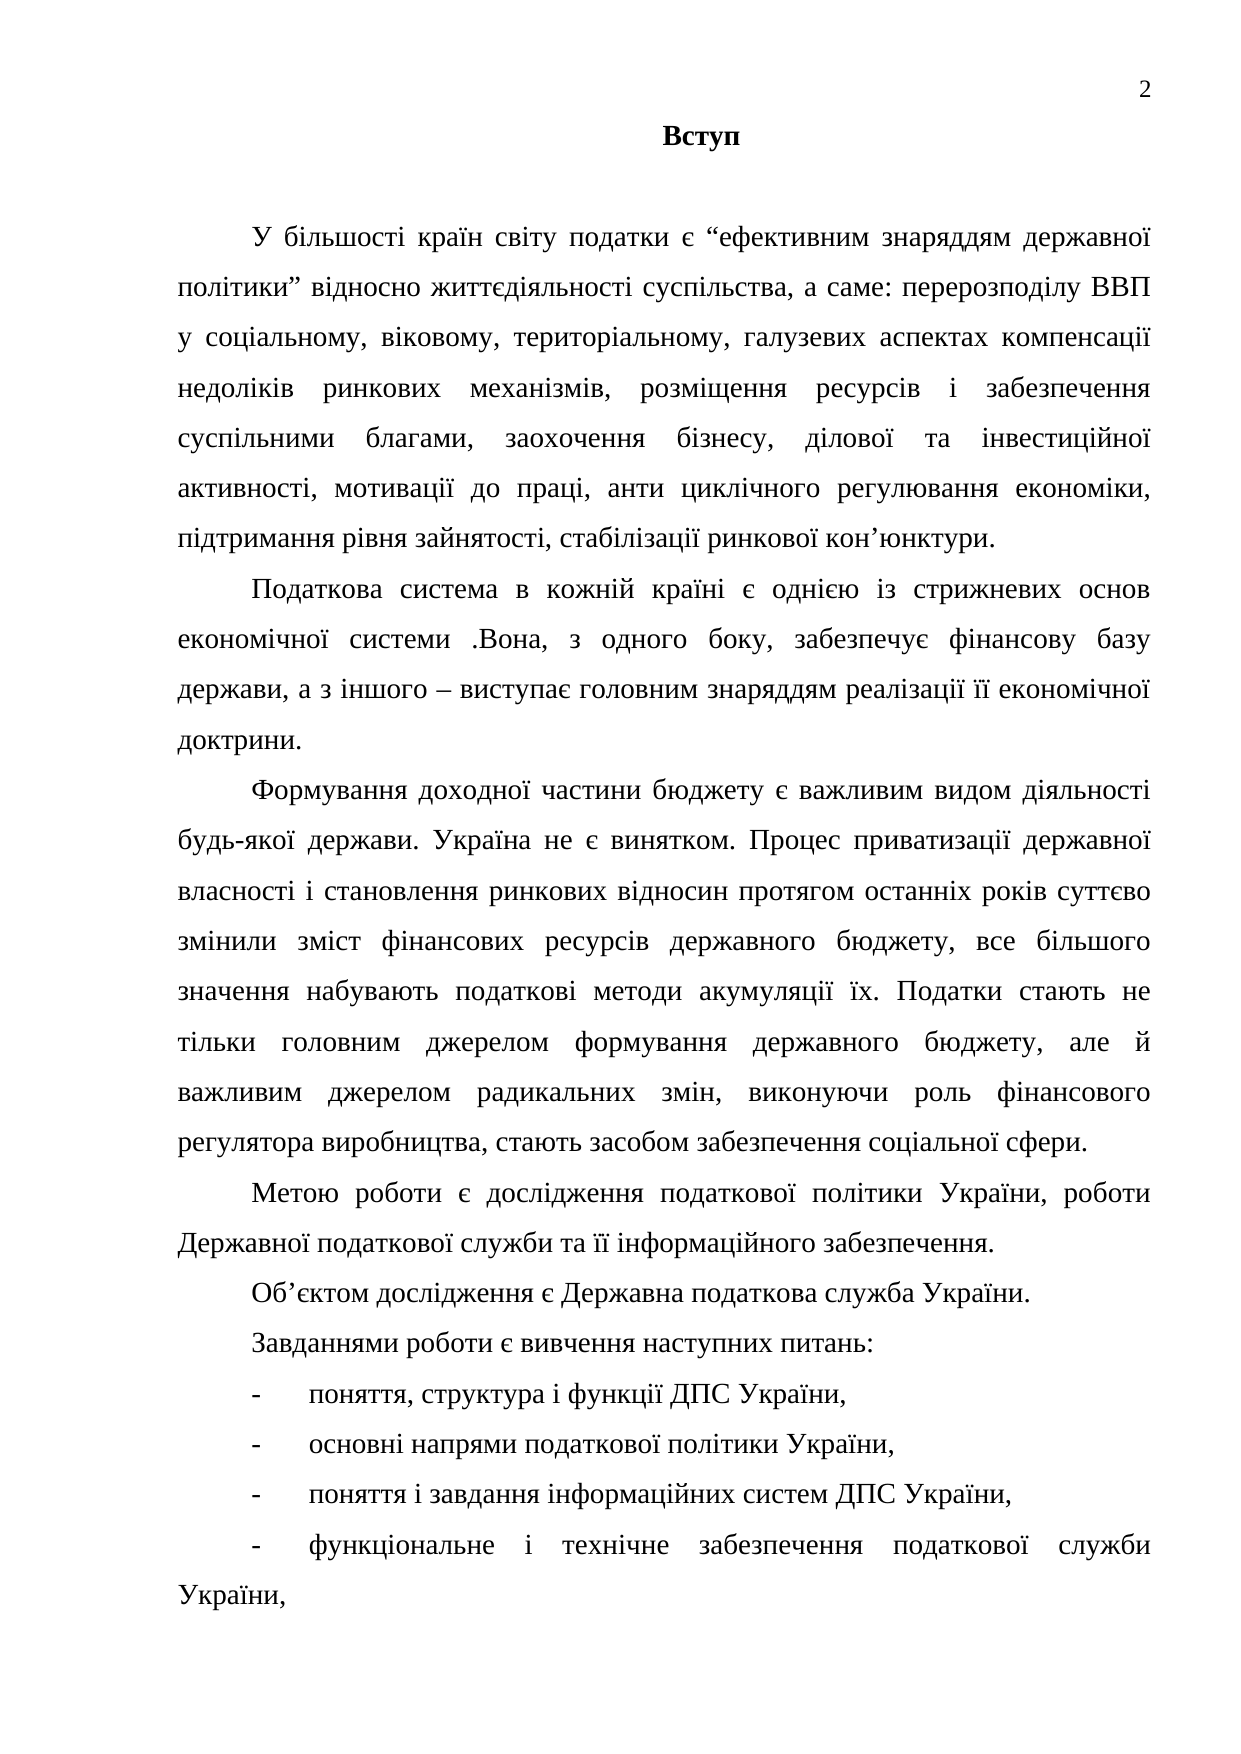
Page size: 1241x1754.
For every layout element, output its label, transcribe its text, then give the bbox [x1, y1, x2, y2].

text У більшості країн світу податки є “ефективним знаряддям державної політики” відносно життєдіяльності суспільства, а саме: перерозподілу ВВП у соціальному, віковому, територіальному, галузевих аспектах компенсації недоліків ринкових механізмів, розміщення ресурсів і забезпечення суспільними благами, заохочення бізнесу, ділової та інвестиційної активності, мотивації до праці, анти циклічного регулювання економіки, підтримання рівня зайнятості, стабілізації ринкової кон’юнктури. [177, 219, 1152, 554]
list основні напрями податкової політики України, [177, 1426, 1152, 1460]
text Вступ [177, 118, 1152, 152]
text Податкова система в кожній країні є однією із стрижневих основ економічної системи .Вона, з одного боку, забезпечує фінансову базу держави, а з іншого – виступає головним знаряддям реалізації її економічної доктрини. [177, 571, 1152, 755]
text Формування доходної частини бюджету є важливим видом діяльності будь-якої держави. Україна не є винятком. Процес приватизації державної власності і становлення ринкових відносин протягом останніх років суттєво змінили зміст фінансових ресурсів державного бюджету, все більшого значення набувають податкові методи акумуляції їх. Податки стають не тільки головним джерелом формування державного бюджету, але й важливим джерелом радикальних змін, виконуючи роль фінансового регулятора виробництва, стають засобом забезпечення соціальної сфери. [177, 772, 1152, 1158]
list функціональне і технічне забезпечення податкової служби України, [177, 1527, 1152, 1611]
text Завданнями роботи є вивчення наступних питань: [177, 1326, 1152, 1359]
text Метою роботи є дослідження податкової політики України, роботи Державної податкової служби та її інформаційного забезпечення. [177, 1175, 1152, 1258]
text Об’єктом дослідження є Державна податкова служба України. [177, 1275, 1152, 1309]
list поняття і завдання інформаційних систем ДПС України, [177, 1477, 1152, 1510]
list поняття, структура і функції ДПС України, [177, 1376, 1152, 1409]
